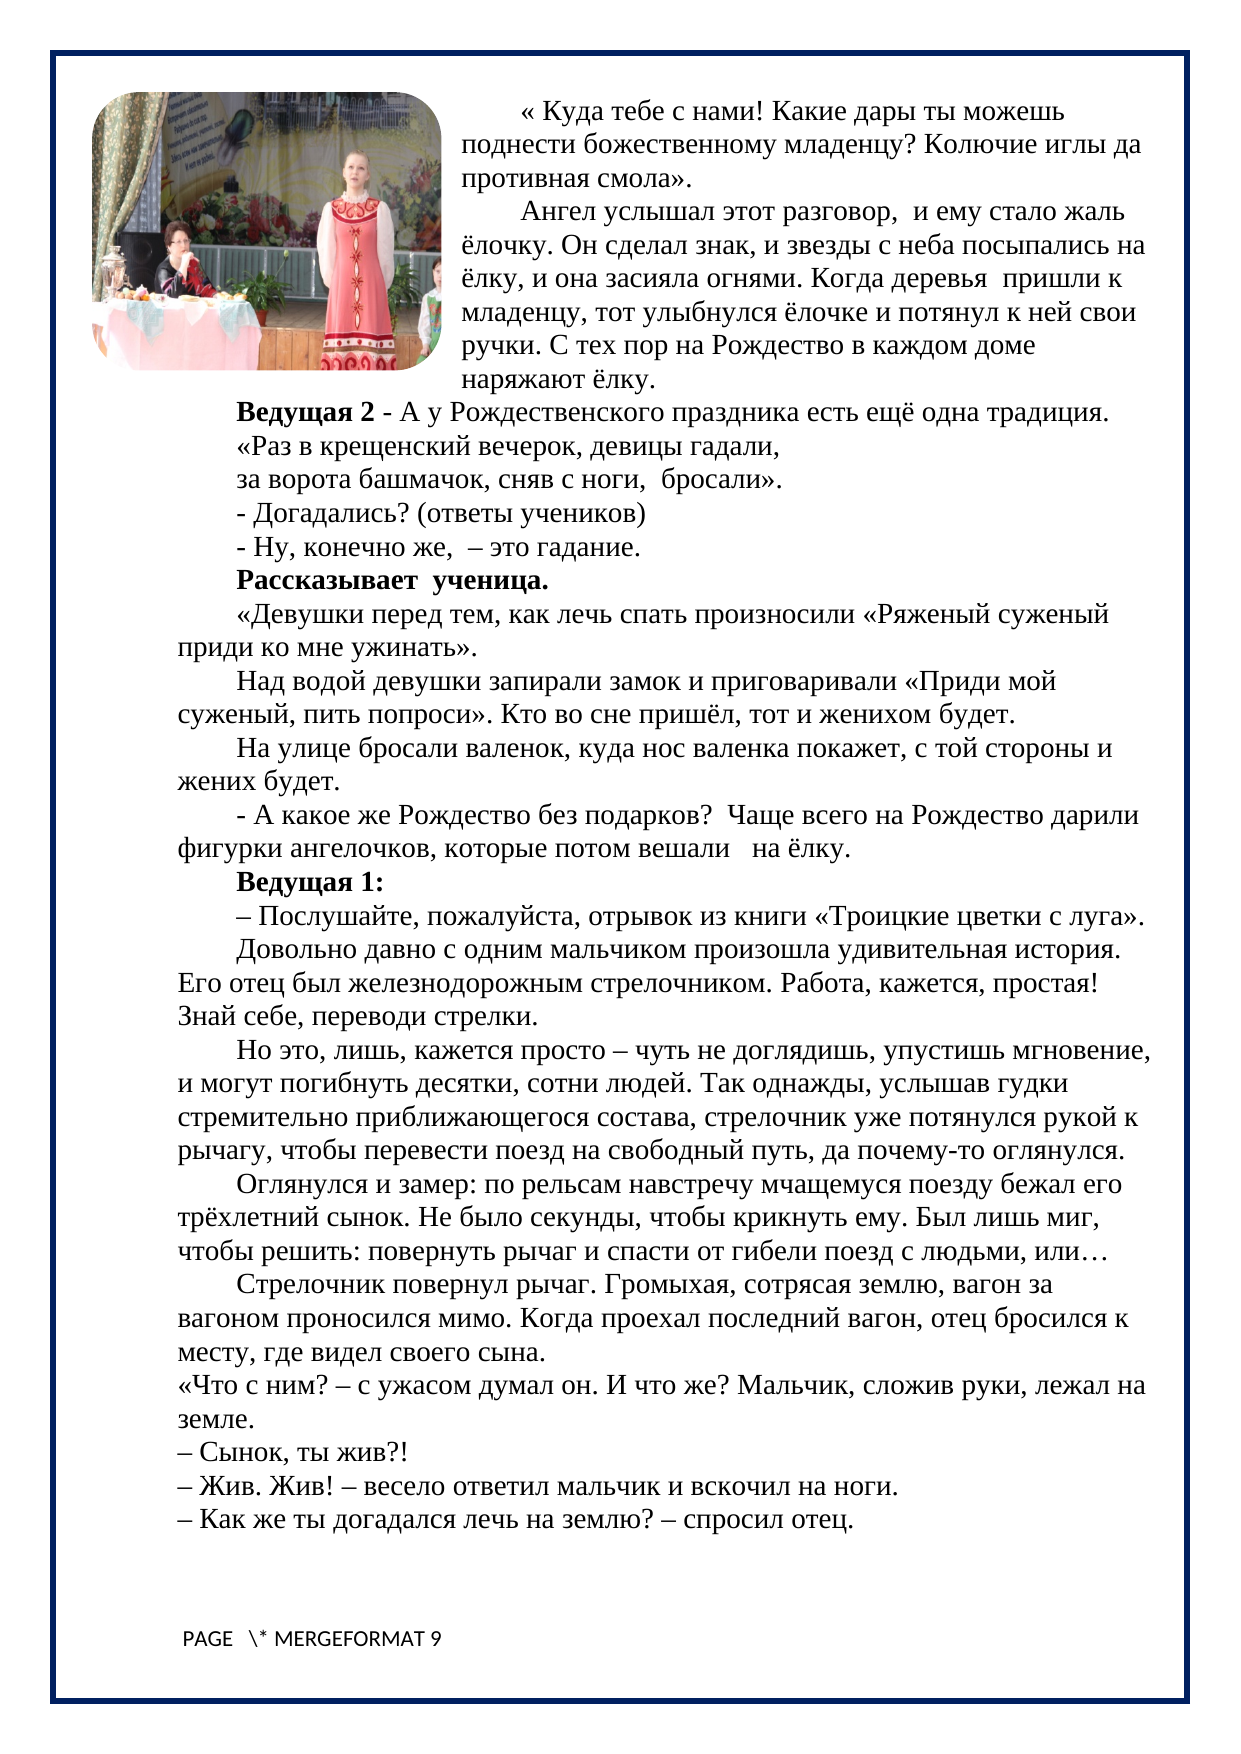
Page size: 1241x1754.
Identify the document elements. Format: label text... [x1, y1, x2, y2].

text - Догадались? (ответы учеников) [177, 495, 1152, 529]
text за ворота башмачок, сняв с ноги, бросали». [177, 462, 1152, 495]
text Ангел услышал этот разговор, и ему стало жаль ёлочку. Он сделал знак, и звезды с неба посыпались на ёлку, и она засияла огнями. Когда деревья пришли к младенцу, тот улыбнулся ёлочке и потянул к ней свои ручки. С тех пор на Рождество в каждом доме наряжают ёлку. [177, 193, 1152, 394]
text Стрелочник повернул рычаг. Громыхая, сотрясая землю, вагон за вагоном проносился мимо. Когда проехал последний вагон, отец бросился к месту, где видел своего сына. «Что с ним? – с ужасом думал он. И что же? Мальчик, сложив руки, лежал на земле. – Сынок, ты жив?! – Жив. Жив! – весело ответил мальчик и вскочил на ноги. – Как же ты догадался лечь на землю? – спросил отец. [177, 1267, 1152, 1563]
text Оглянулся и замер: по рельсам навстречу мчащемуся поезду бежал его трёхлетний сынок. Не было секунды, чтобы крикнуть ему. Был лишь миг, чтобы решить: повернуть рычаг и спасти от гибели поезд с людьми, или… [177, 1166, 1152, 1267]
text - Ну, конечно же, – это гадание. [177, 529, 1152, 562]
text « Куда тебе с нами! Какие дары ты можешь поднести божественному младенцу? Колючие иглы да противная смола». [408, 93, 1152, 193]
text – Послушайте, пожалуйста, отрывок из книги «Троицкие цветки с луга». [177, 898, 1152, 931]
text Довольно давно с одним мальчиком произошла удивительная история. Его отец был железнодорожным стрелочником. Работа, кажется, простая! Знай себе, переводи стрелки. [177, 931, 1152, 1032]
text На улице бросали валенок, куда нос валенка покажет, с той стороны и жених будет. [177, 730, 1152, 797]
text Рассказывает ученица. [177, 562, 1152, 596]
text Но это, лишь, кажется просто – чуть не доглядишь, упустишь мгновение, и могут погибнуть десятки, сотни людей. Так однажды, услышав гудки стремительно приближающегося состава, стрелочник уже потянулся рукой к рычагу, чтобы перевести поезд на свободный путь, да почему-то оглянулся. [177, 1032, 1152, 1166]
text «Раз в крещенский вечерок, девицы гадали, [177, 428, 1152, 462]
text Ведущая 1: [177, 864, 1152, 898]
picture [92, 92, 442, 371]
text - А какое же Рождество без подарков? Чаще всего на Рождество дарили фигурки ангелочков, которые потом вешали на ёлку. [177, 797, 1152, 864]
text Ведущая 2 - А у Рождественского праздника есть ещё одна традиция. [177, 394, 1152, 428]
text Над водой девушки запирали замок и приговаривали «Приди мой суженый, пить попроси». Кто во сне пришёл, тот и женихом будет. [177, 663, 1152, 730]
text «Девушки перед тем, как лечь спать произносили «Ряженый суженый приди ко мне ужинать». [177, 596, 1152, 663]
